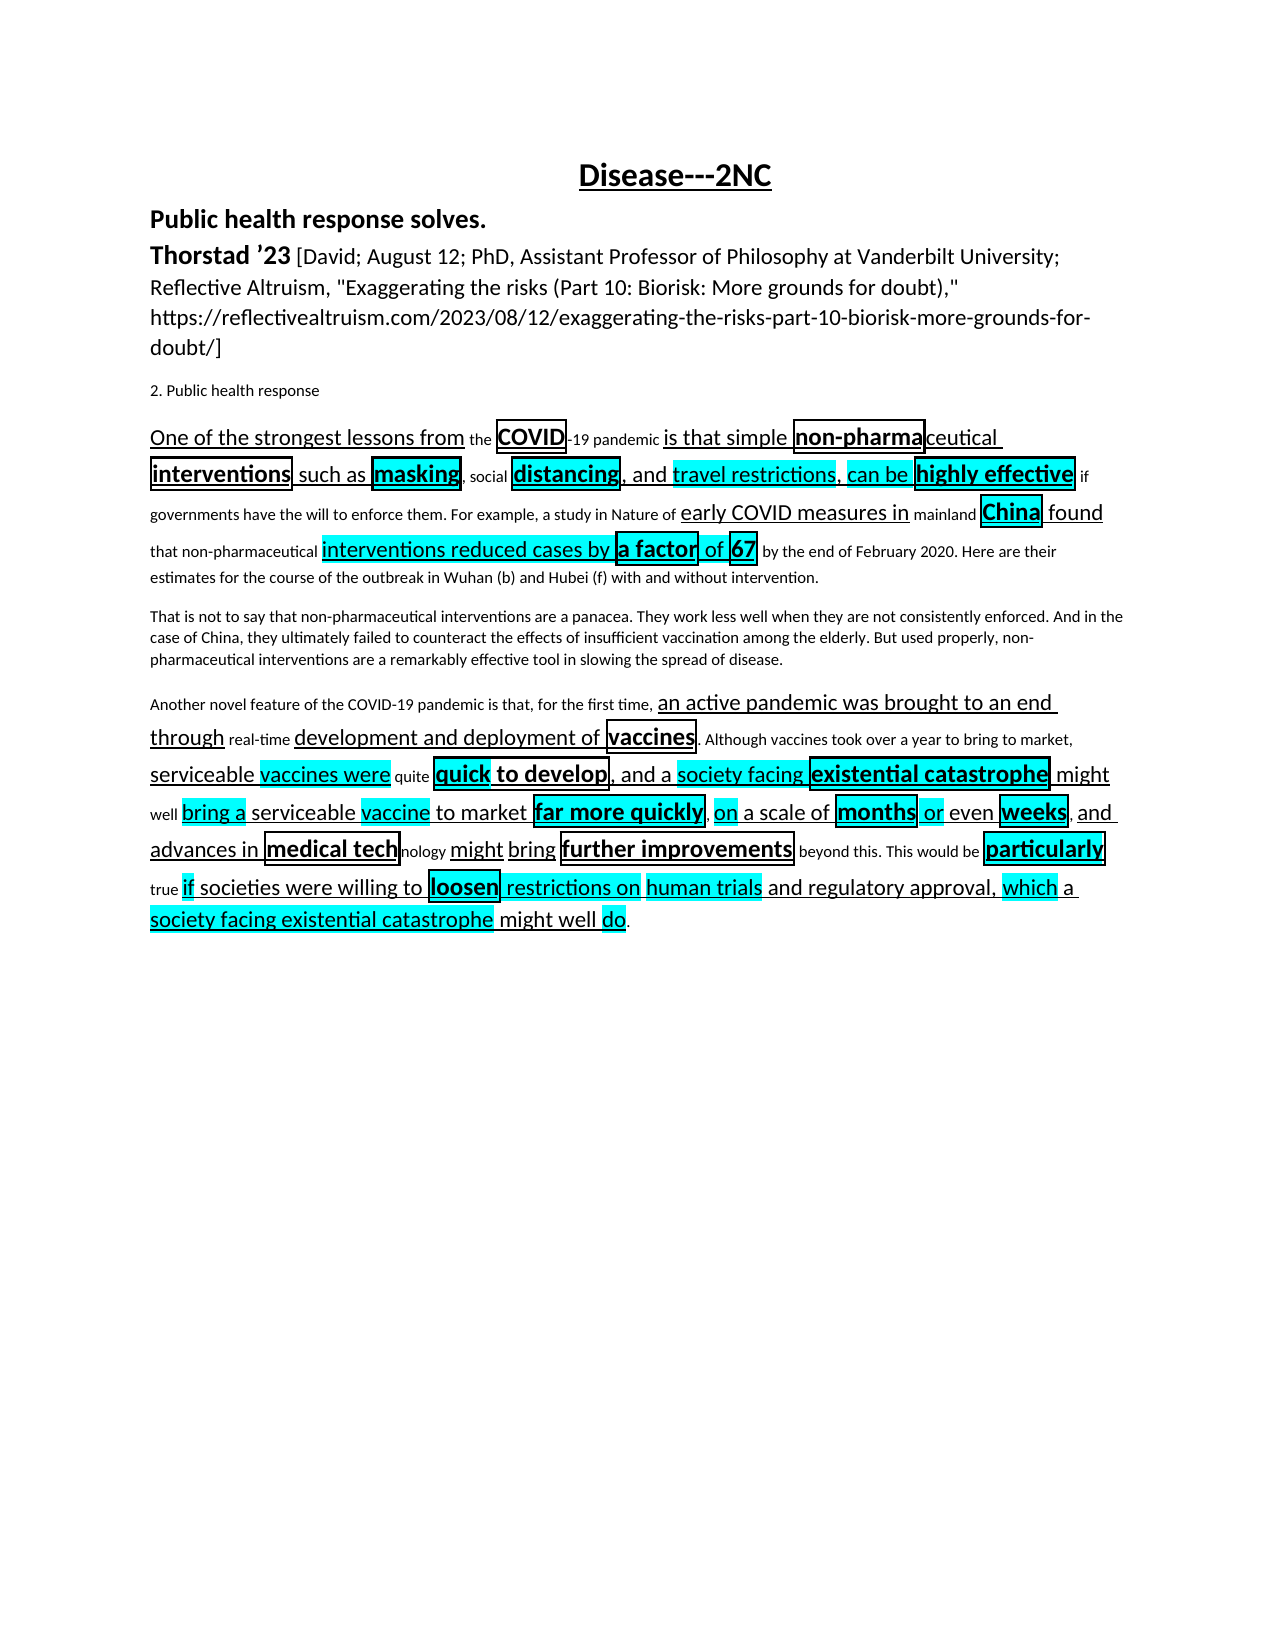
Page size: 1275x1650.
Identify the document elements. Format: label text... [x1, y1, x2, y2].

subtitle Disease---2NC [150, 154, 1125, 195]
text One of the strongest lessons from the COVID-19 pandemic is that simple non-pharmaceutical interventions such as masking, social distancing, and travel restrictions, can be highly effective if governments have the will to enforce them. For example, a study in Nature of early COVID measures in mainland China found that non-pharmaceutical interventions reduced cases by a factor of 67 by the end of February 2020. Here are their estimates for the course of the outbreak in Wuhan (b) and Hubei (f) with and without intervention. [150, 419, 1125, 588]
text Thorstad ’23 [David; August 12; PhD, Assistant Professor of Philosophy at Vanderbilt University; Reflective Altruism, "Exaggerating the risks (Part 10: Biorisk: More grounds for doubt)," https://reflectivealtruism.com/2023/08/12/exaggerating-the-risks-part-10-biorisk-more-grounds-for-doubt/] [150, 238, 1125, 362]
subtitle Public health response solves. [150, 202, 1125, 235]
text That is not to say that non-pharmaceutical interventions are a panacea. They work less well when they are not consistently enforced. And in the case of China, they ultimately failed to counteract the effects of insufficient vaccination among the elderly. But used properly, non-pharmaceutical interventions are a remarkably effective tool in slowing the spread of disease. [150, 606, 1125, 670]
text Another novel feature of the COVID-19 pandemic is that, for the first time, an active pandemic was brought to an end through real-time development and deployment of vaccines. Although vaccines took over a year to bring to market, serviceable vaccines were quite quick to develop, and a society facing existential catastrophe might well bring a serviceable vaccine to market far more quickly, on a scale of months or even weeks, and advances in medical technology might bring further improvements beyond this. This would be particularly true if societies were willing to loosen restrictions on human trials and regulatory approval, which a society facing existential catastrophe might well do. [150, 688, 1125, 933]
text 2. Public health response [150, 380, 1125, 401]
